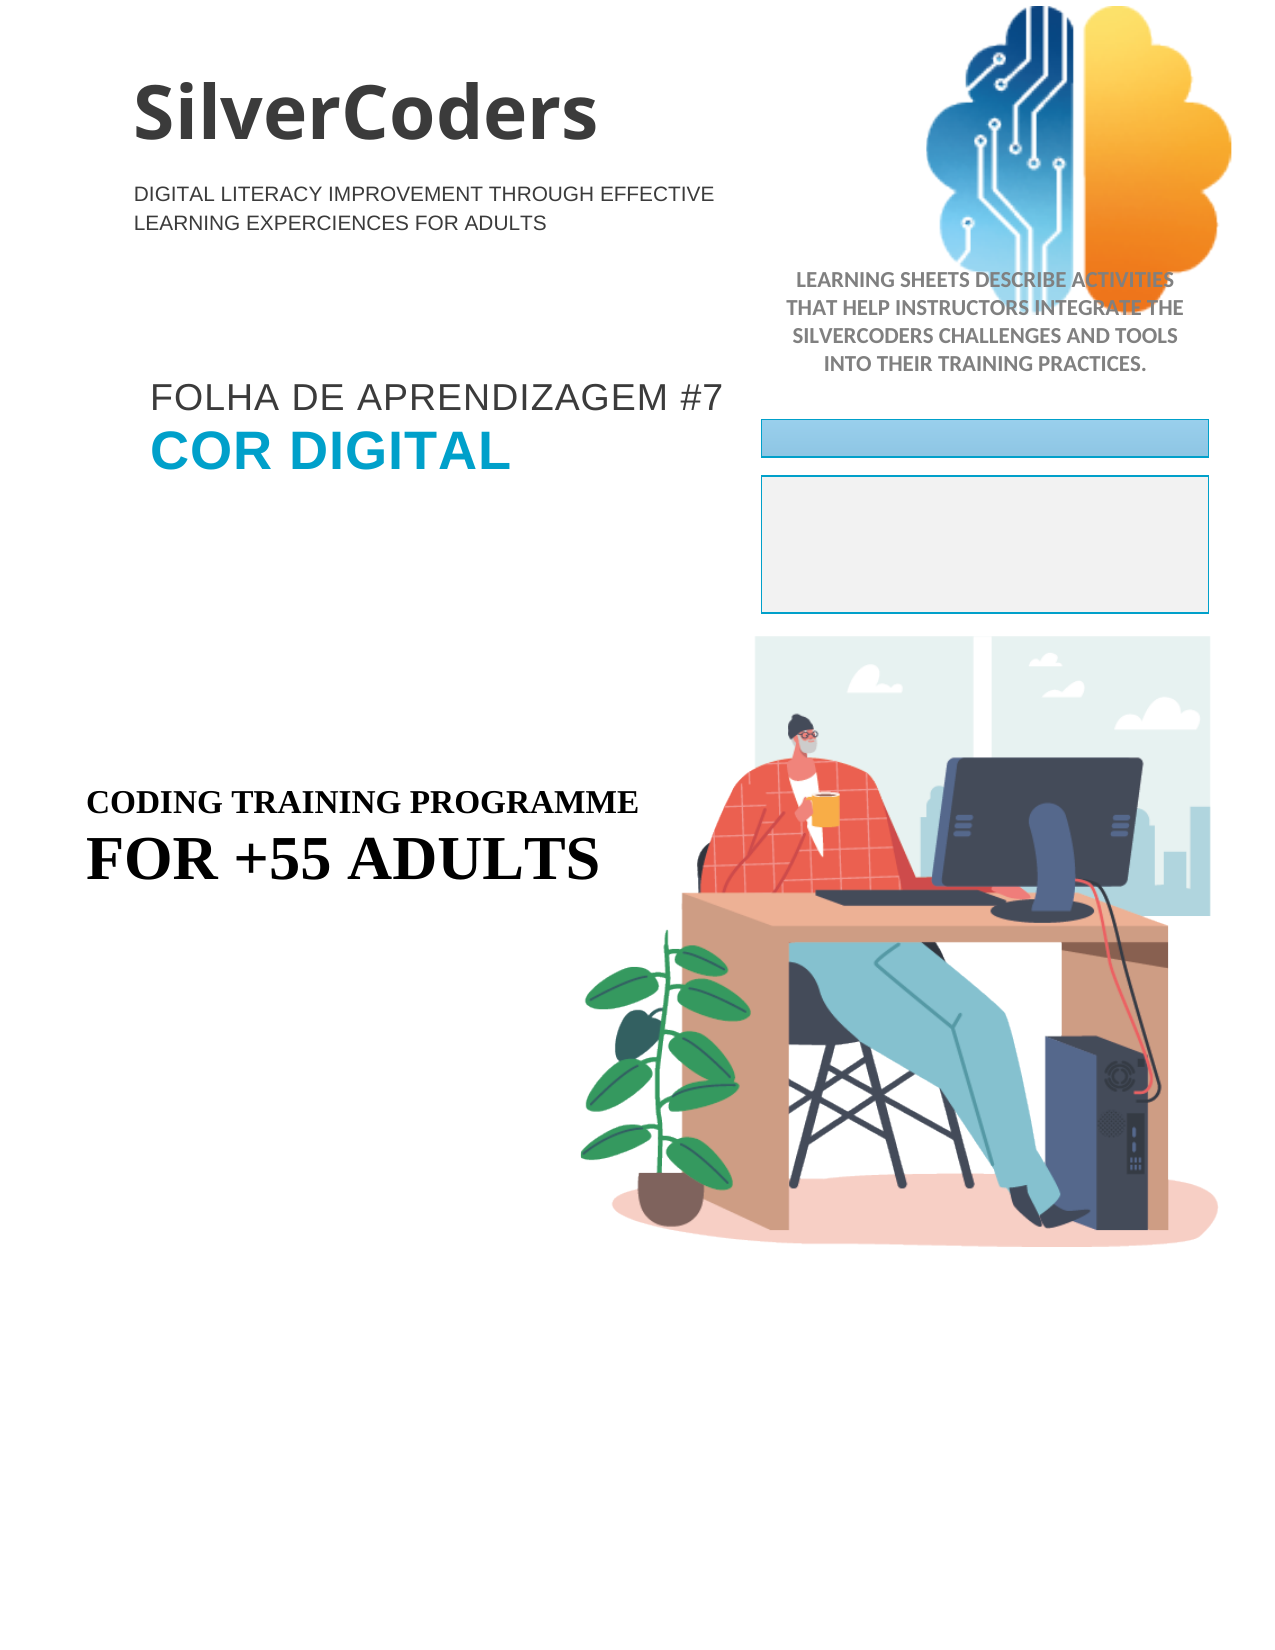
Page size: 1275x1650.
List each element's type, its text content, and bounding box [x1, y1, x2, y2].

picture [993, 302, 1001, 313]
picture [926, 6, 1232, 315]
subtitle Folha de aprendizagem #7 Cor digital [150, 375, 1125, 481]
picture [580, 636, 1219, 1247]
picture [580, 862, 590, 877]
picture [1044, 306, 1051, 315]
